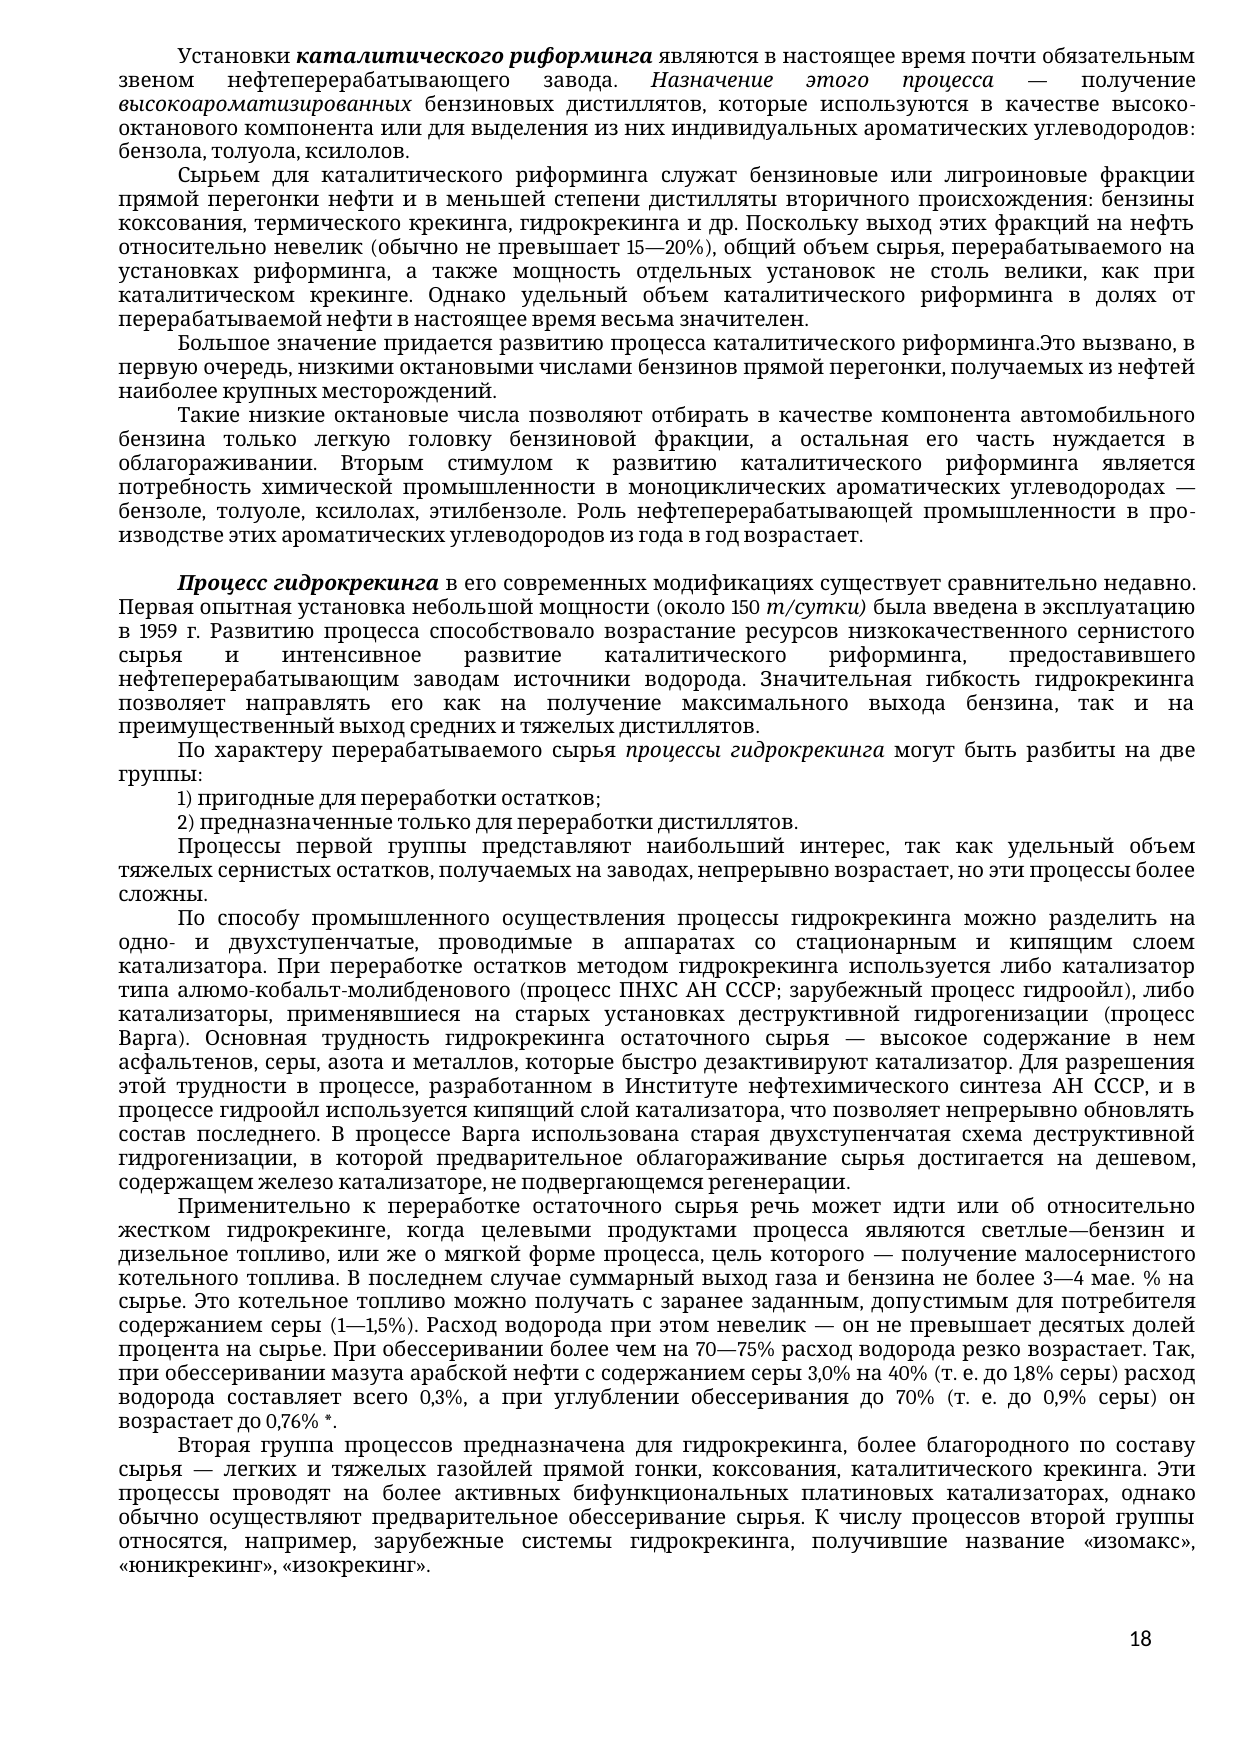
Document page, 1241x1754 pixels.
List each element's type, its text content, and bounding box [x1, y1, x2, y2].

text Процессы первой группы представляют наибольший интерес, так как удельный объем тяжелых сернистых остатков, получаемых на заводах, непрерывно возрастает, но эти процессы более сложны. [118, 835, 1196, 907]
text Большое значение придается развитию процесса каталитического риформинга.Это вызвано, в первую очередь, низкими октановыми числами бензинов прямой перегонки, получаемых из нефтей наиболее крупных месторождений. [118, 332, 1196, 404]
text По характеру перерабатываемого сырья процессы гидрокрекинга могут быть разбиты на две группы: [118, 739, 1196, 787]
text Процесс гидрокрекинга в его современных модификациях существует сравнительно недавно. Первая опытная установка небольшой мощности (около 150 т/сутки) была введена в эксплуатацию в 1959 г. Развитию процесса способствовало возрастание ресурсов низкокачественного сернистого сырья и интенсивное развитие каталитического риформинга, предоставившего нефтеперерабатывающим заводам источники водорода. Значительная гибкость гидрокрекинга позволяет направлять его как на получение максимального выхода бензина, так и на преимущественный выход средних и тяжелых дистиллятов. [118, 571, 1196, 739]
text Применительно к переработке остаточного сырья речь может идти или об относительно жестком гидрокрекинге, когда целевыми продуктами процесса являются светлые—бензин и дизельное топливо, или же о мягкой форме процесса, цель которого — получение малосернистого котельного топлива. В последнем случае суммарный выход газа и бензина не более 3—4 мае. % на сырье. Это котельное топливо можно получать с заранее заданным, допустимым для потребителя содержанием серы (1—1,5%). Расход водорода при этом невелик — он не превышает десятых долей процента на сырье. При обессеривании более чем на 70—75% расход водорода резко возрастает. Так, при обессеривании мазута арабской нефти с содержанием серы 3,0% на 40% (т. е. до 1,8% серы) расход водорода составляет всего 0,3%, а при углублении обессеривания до 70% (т. е. до 0,9% серы) он возрастает до 0,76% *. [118, 1194, 1196, 1434]
list Вторая группа процессов предназначена для гидрокрекинга, более благородного по составу сырья — легких и тяжелых газойлей прямой гонки, коксования, каталитического крекинга. Эти процессы проводят на более активных бифункциональных платиновых катализаторах, однако обычно осуществляют предварительное обессеривание сырья. К числу процессов второй группы относятся, например, зарубежные системы гидрокрекинга, получившие название «изомакс», «юникрекинг», «изокрекинг». [118, 1434, 1196, 1578]
text По способу промышленного осуществления процессы гидрокрекинга можно разделить на одно- и двухступенчатые, проводимые в аппаратах со стационарным и кипящим слоем катализатора. При переработке остатков методом гидрокрекинга используется либо катализатор типа алюмо-кобальт-молибденового (процесс ПНХС АН СССР; зарубежный процесс гидроойл), либо катализаторы, применявшиеся на старых установках деструктивной гидрогенизации (процесс Варга). Основная трудность гидрокрекинга остаточного сырья — высокое содержание в нем асфальтенов, серы, азота и металлов, которые быстро дезактивируют катализатор. Для разрешения этой трудности в процессе, разработанном в Институте нефтехимического синтеза АН СССР, и в процессе гидроойл используется кипящий слой катализатора, что позволяет непрерывно обновлять состав последнего. В процессе Варга использована старая двухступенчатая схема деструктивной гидрогенизации, в которой предварительное облагораживание сырья достигается на дешевом, содержащем железо катализаторе, не подвергающемся регенерации. [118, 907, 1196, 1194]
text Установки каталитического риформинга являются в настоящее время почти обязательным звеном нефтеперерабатывающего завода. Назначение этого процесса — получение высокоароматизированных бензиновых дистиллятов, которые используются в качестве высокооктанового компонента или для выделения из них индивидуальных ароматических углеводородов: бензола, толуола, ксилолов. [118, 44, 1196, 164]
list Такие низкие октановые числа позволяют отбирать в качестве компонента автомобильного бензина только легкую головку бензиновой фракции, а остальная его часть нуждается в облагораживании. Вторым стимулом к развитию каталитического риформинга является потребность химической промышленности в моноциклических ароматических углеводородах — бензоле, толуоле, ксилолах, этилбензоле. Роль нефтеперерабатывающей промышленности в производстве этих ароматических углеводородов из года в год возрастает. [118, 404, 1196, 547]
text 2) предназначенные только для переработки дистиллятов. [118, 811, 1196, 835]
text 1) пригодные для переработки остатков; [118, 787, 1196, 811]
text Сырьем для каталитического риформинга служат бензиновые или лигроиновые фракции прямой перегонки нефти и в меньшей степени дистилляты вторичного происхождения: бензины коксования, термического крекинга, гидрокрекинга и др. Поскольку выход этих фракций на нефть относительно невелик (обычно не превышает 15—20%), общий объем сырья, перерабатываемого на установках риформинга, а также мощность отдельных установок не столь велики, как при каталитическом крекинге. Однако удельный объем каталитического риформинга в долях от перерабатываемой нефти в настоящее время весьма значителен. [118, 164, 1196, 332]
